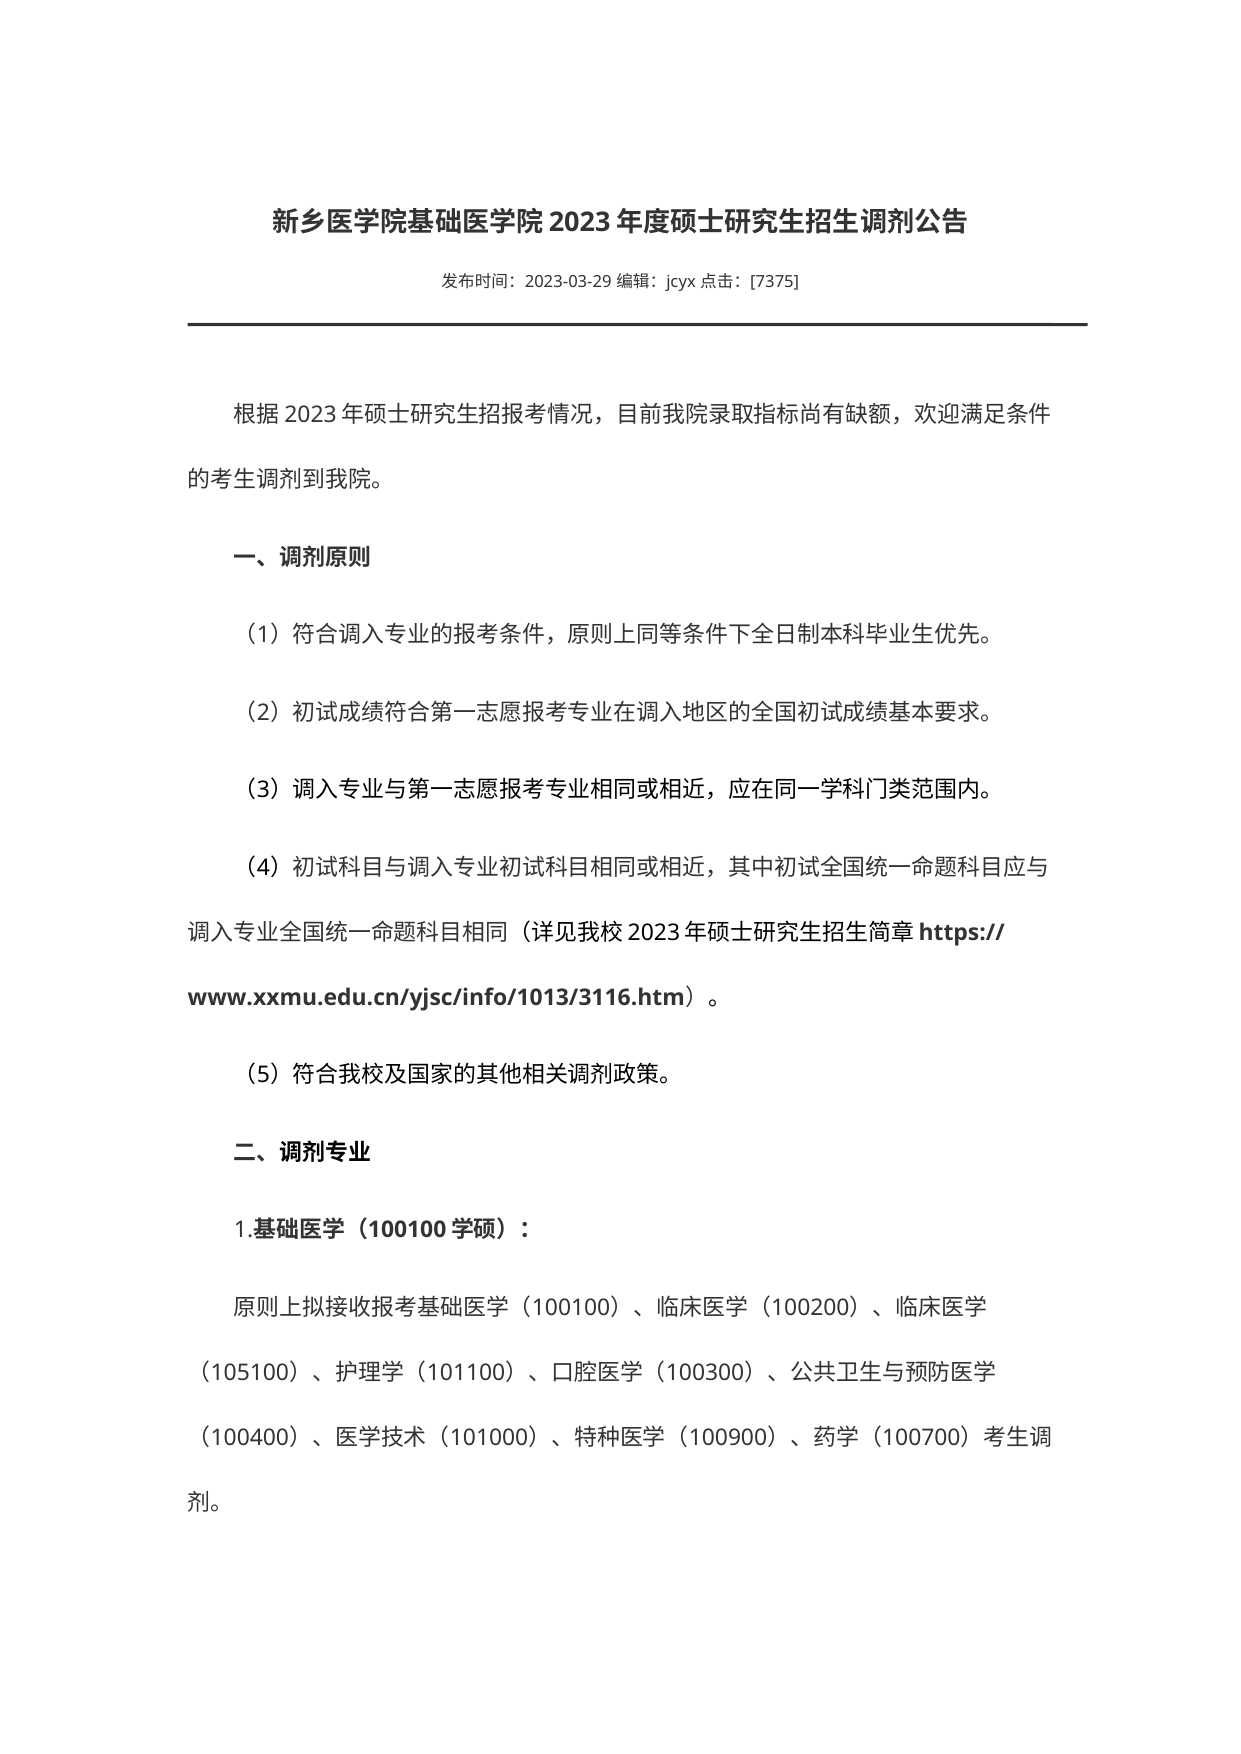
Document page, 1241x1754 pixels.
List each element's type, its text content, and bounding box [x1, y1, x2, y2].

text 发布时间：2023-03-29 编辑：jcyx 点击：[7375] [187, 264, 1053, 297]
text （4）初试科目与调入专业初试科目相同或相近，其中初试全国统一命题科目应与调入专业全国统一命题科目相同（详见我校2023年硕士研究生招生简章https://www.xxmu.edu.cn/yjsc/info/1013/3116.htm）。 [187, 833, 1053, 1028]
text 根据2023年硕士研究生招报考情况，目前我院录取指标尚有缺额，欢迎满足条件的考生调剂到我院。 [187, 381, 1053, 511]
text 1.基础医学（100100学硕）： [187, 1196, 1053, 1261]
text 一、调剂原则 [187, 523, 1053, 588]
text （5）符合我校及国家的其他相关调剂政策。 [187, 1041, 1053, 1106]
subtitle 新乡医学院基础医学院2023年度硕士研究生招生调剂公告 [187, 187, 1053, 252]
text （1）符合调入专业的报考条件，原则上同等条件下全日制本科毕业生优先。 [187, 601, 1053, 666]
text （3）调入专业与第一志愿报考专业相同或相近，应在同一学科门类范围内。 [187, 756, 1053, 821]
text 原则上拟接收报考基础医学（100100）、临床医学（100200）、临床医学（105100）、护理学（101100）、口腔医学（100300）、公共卫生与预防医学（100400）、医学技术（101000）、特种医学（100900）、药学（100700）考生调剂。 [187, 1273, 1053, 1533]
text （2）初试成绩符合第一志愿报考专业在调入地区的全国初试成绩基本要求。 [187, 678, 1053, 743]
text 二、调剂专业 [187, 1118, 1053, 1183]
